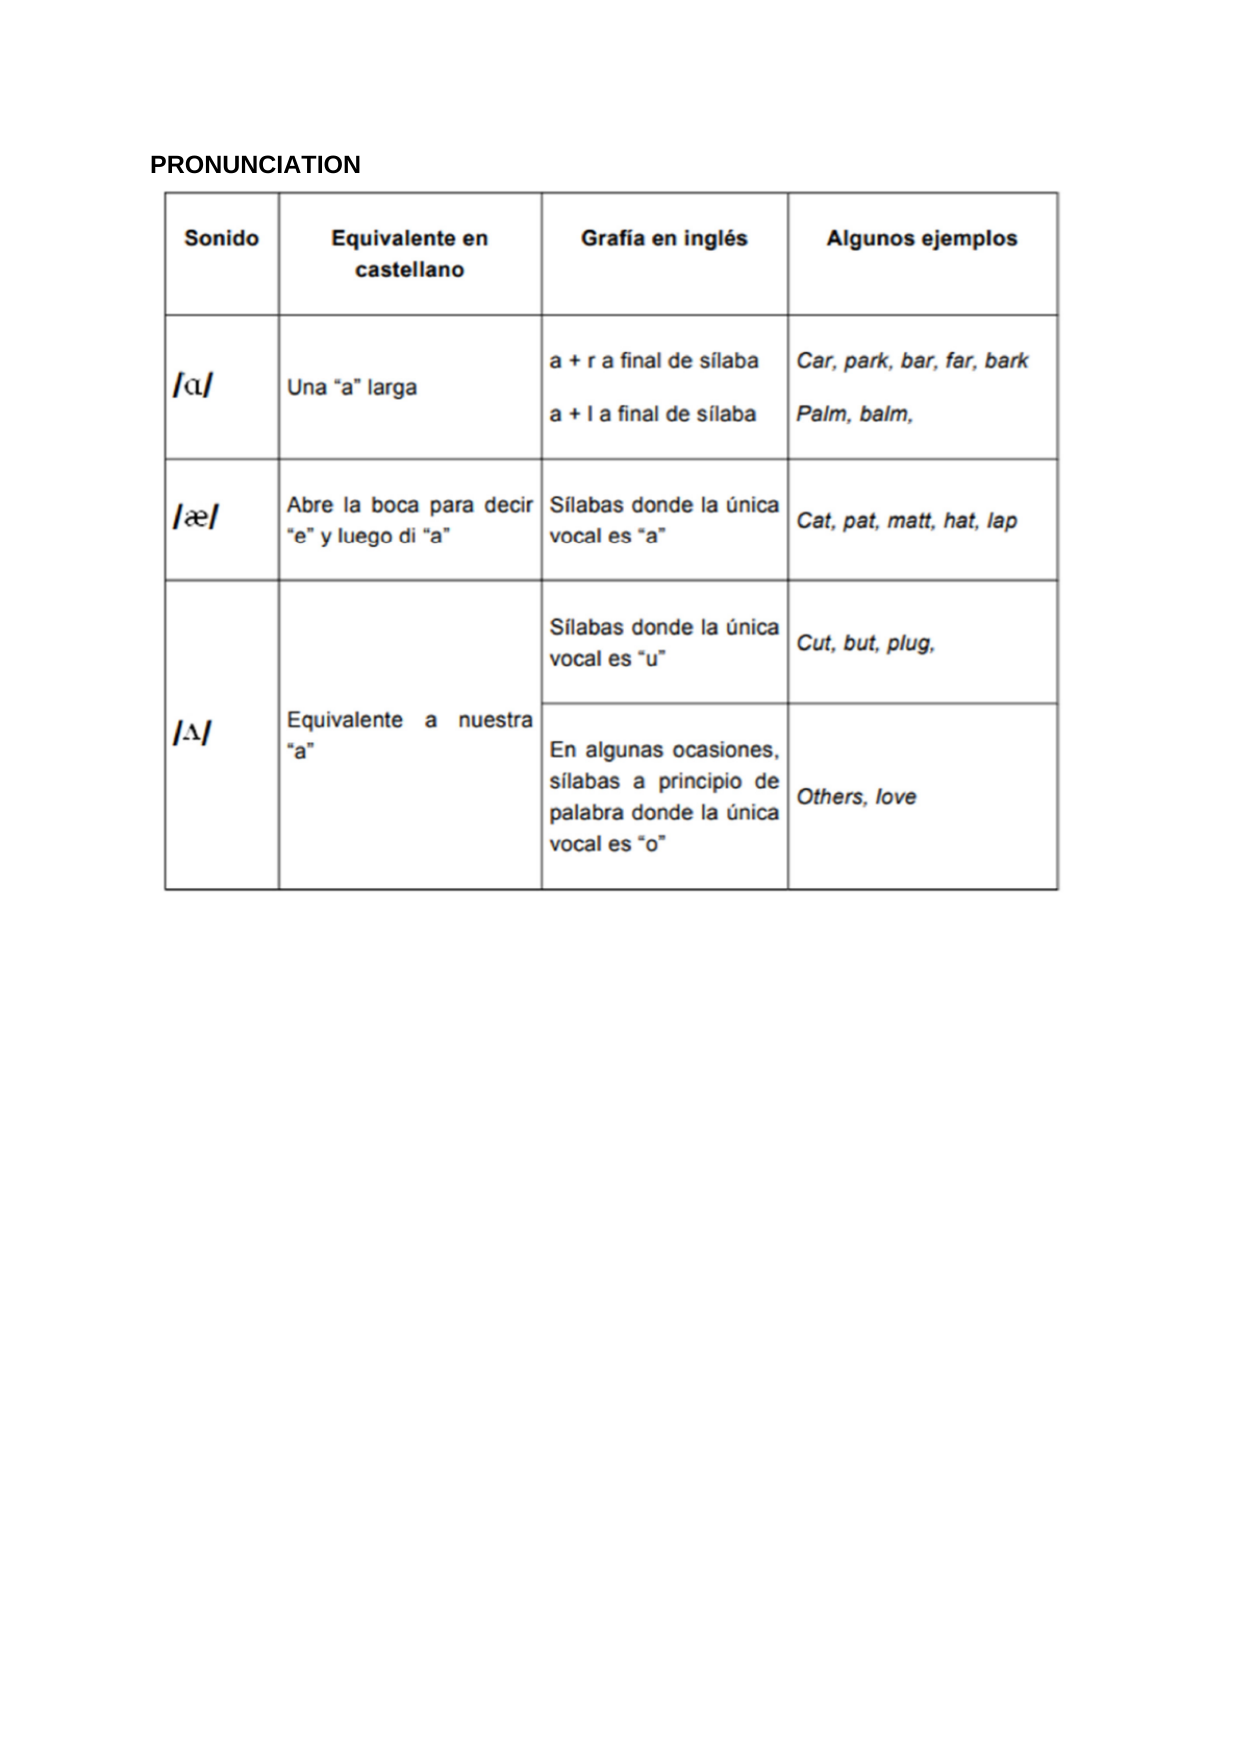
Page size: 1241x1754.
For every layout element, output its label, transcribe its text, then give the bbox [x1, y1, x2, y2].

picture [150, 182, 1079, 911]
